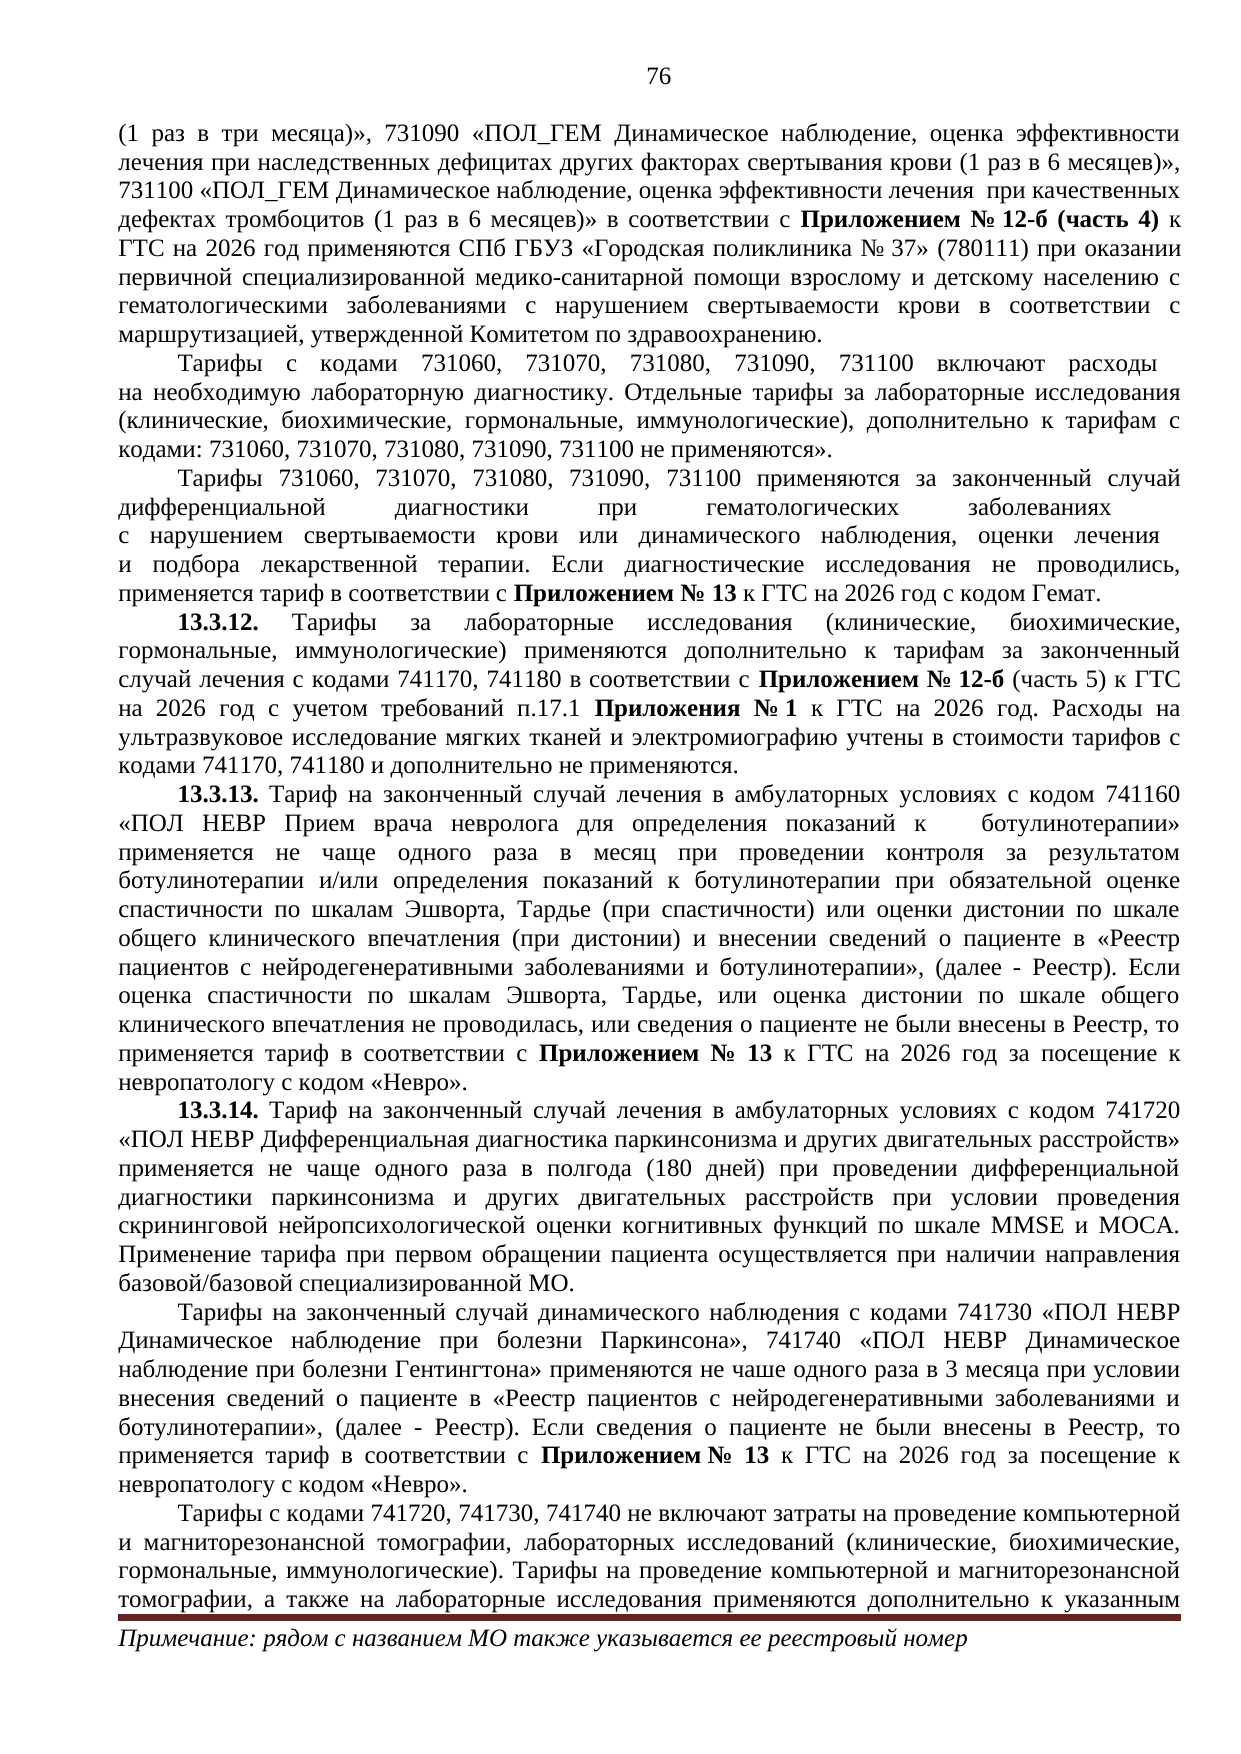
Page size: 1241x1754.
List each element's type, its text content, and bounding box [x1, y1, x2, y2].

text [118, 118, 1181, 348]
text 13.3.13. Тариф на законченный случай лечения в амбулаторных условиях с кодом 741160 «ПОЛ НЕВР Прием врача невролога для определения показаний к ботулинотерапии» применяется не чаще одного раза в месяц при проведении контроля за результатом ботулинотерапии и/или определения показаний к ботулинотерапии при обязательной оценке спастичности по шкалам Эшворта, Тардье (при спастичности) или оценки дистонии по шкале общего клинического впечатления (при дистонии) и внесении сведений о пациенте в «Реестр пациентов с нейродегенеративными заболеваниями и ботулинотерапии», (далее - Реестр). Если оценка спастичности по шкалам Эшворта, Тардье, или оценка дистонии по шкале общего клинического впечатления не проводилась, или сведения о пациенте не были внесены в Реестр, то применяется тариф в соответствии с Приложением № 13 к ГТС на 2026 год за посещение к невропатологу с кодом «Невро». [118, 779, 1181, 1096]
text Тарифы 731060, 731070, 731080, 731090, 731100 применяются за законченный случай дифференциальной диагностики при гематологических заболеваниях с нарушением свертываемости крови или динамического наблюдения, оценки лечения и подбора лекарственной терапии. Если диагностические исследования не проводились, применяется тариф в соответствии с Приложением № 13 к ГТС на 2026 год с кодом Гемат. [118, 463, 1181, 607]
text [118, 1498, 1181, 1613]
text Тарифы с кодами 731060, 731070, 731080, 731090, 731100 включают расходы на необходимую лабораторную диагностику. Отдельные тарифы за лабораторные исследования (клинические, биохимические, гормональные, иммунологические), дополнительно к тарифам с кодами: 731060, 731070, 731080, 731090, 731100 не применяются». [118, 348, 1181, 463]
text 13.3.12. Тарифы за лабораторные исследования (клинические, биохимические, гормональные, иммунологические) применяются дополнительно к тарифам за законченный случай лечения с кодами 741170, 741180 в соответствии с Приложением № 12-б (часть 5) к ГТС на 2026 год с учетом требований п.17.1 Приложения № 1 к ГТС на 2026 год. Расходы на ультразвуковое исследование мягких тканей и электромиографию учтены в стоимости тарифов с кодами 741170, 741180 и дополнительно не применяются. [118, 607, 1181, 779]
text Тарифы на законченный случай динамического наблюдения с кодами 741730 «ПОЛ НЕВР Динамическое наблюдение при болезни Паркинсона», 741740 «ПОЛ НЕВР Динамическое наблюдение при болезни Гентингтона» применяются не чаше одного раза в 3 месяца при условии внесения сведений о пациенте в «Реестр пациентов с нейродегенеративными заболеваниями и ботулинотерапии», (далее - Реестр). Если сведения о пациенте не были внесены в Реестр, то применяется тариф в соответствии с Приложением № 13 к ГТС на 2026 год за посещение к невропатологу с кодом «Невро». [118, 1297, 1181, 1498]
text 13.3.14. Тариф на законченный случай лечения в амбулаторных условиях с кодом 741720 «ПОЛ НЕВР Дифференциальная диагностика паркинсонизма и других двигательных расстройств» применяется не чаще одного раза в полгода (180 дней) при проведении дифференциальной диагностики паркинсонизма и других двигательных расстройств при условии проведения скрининговой нейропсихологической оценки когнитивных функций по шкале MMSE и МОСА. Применение тарифа при первом обращении пациента осуществляется при наличии направления базовой/базовой специализированной МО. [118, 1096, 1181, 1297]
